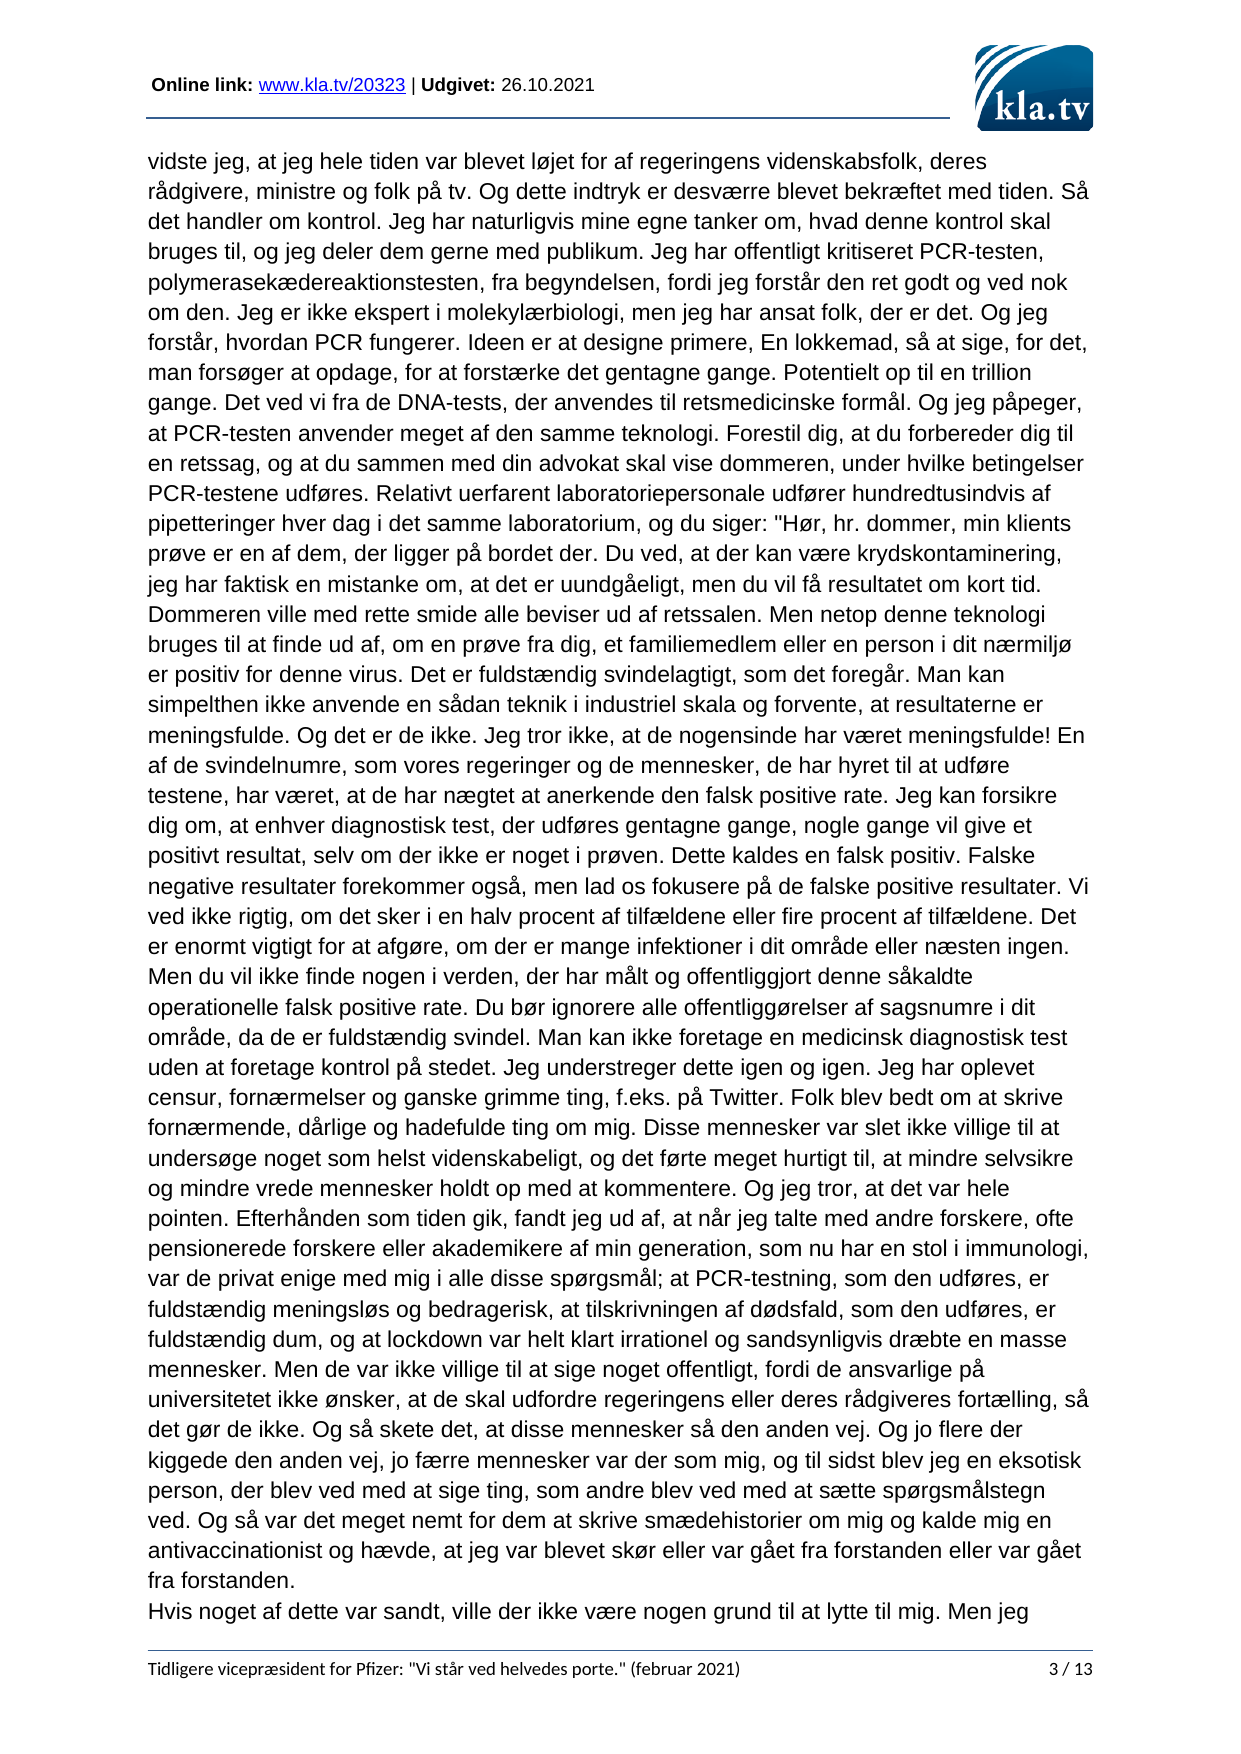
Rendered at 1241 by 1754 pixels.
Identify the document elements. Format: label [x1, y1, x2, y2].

text [148, 148, 1093, 1624]
